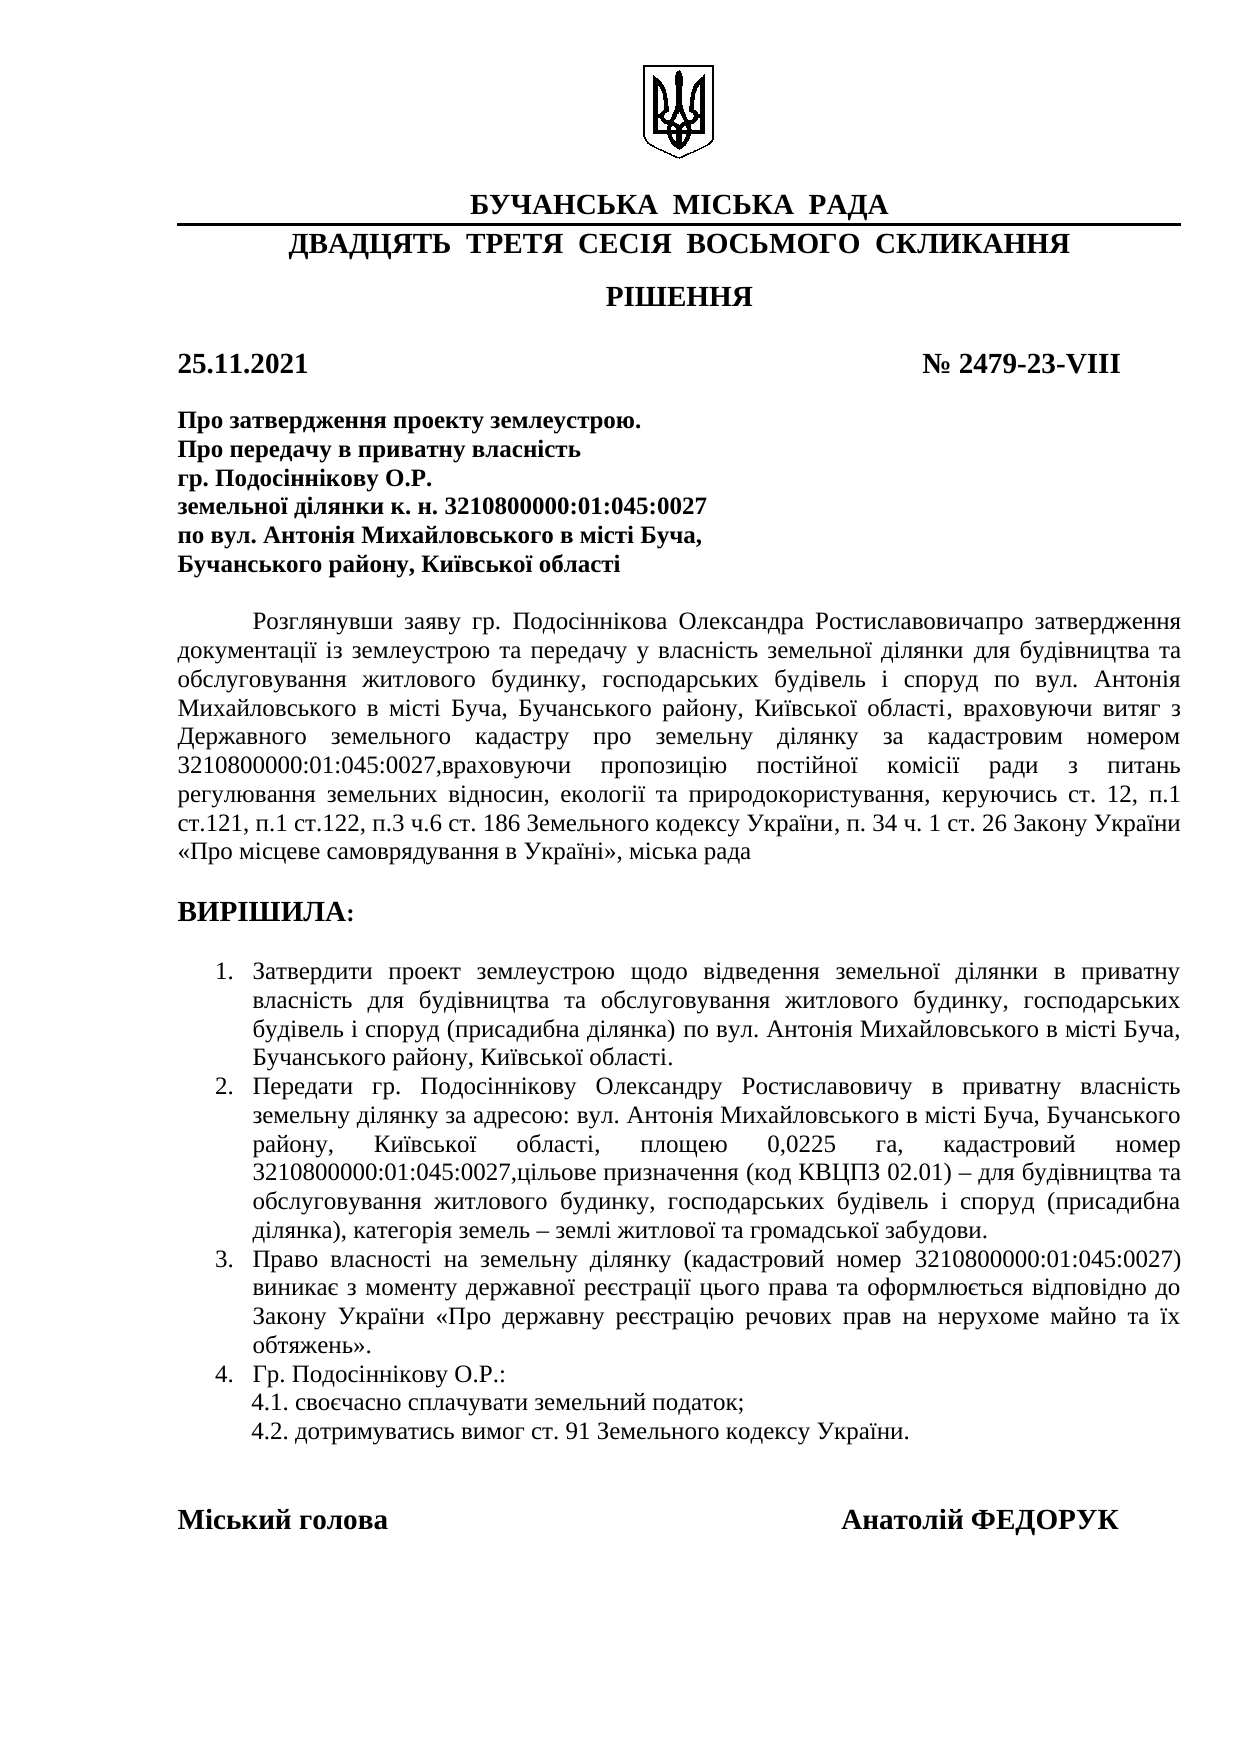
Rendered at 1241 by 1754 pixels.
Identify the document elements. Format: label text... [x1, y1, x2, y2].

text Розглянувши заяву гр. Подосіннікова Олександра Ростиславовичапро затвердження документації із землеустрою та передачу у власність земельної ділянки для будівництва та обслуговування житлового будинку, господарських будівель і споруд по вул. Антонія Михайловського в місті Буча, Бучанського району, Київської області, враховуючи витяг з Державного земельного кадастру про земельну ділянку за кадастровим номером 3210800000:01:045:0027,враховуючи пропозицію постійної комісії ради з питань регулювання земельних відносин, екології та природокористування, керуючись ст. 12, п.1 ст.121, п.1 ст.122, п.3 ч.6 ст. 186 Земельного кодексу України, п. 34 ч. 1 ст. 26 Закону України «Про місцеве самоврядування в Україні», міська рада [177, 606, 1181, 865]
text ВИРІШИЛА: [177, 894, 1181, 927]
text Міський голова Анатолій ФЕДОРУК [177, 1502, 1181, 1536]
text 4.2. дотримуватись вимог ст. 91 Земельного кодексу України. [177, 1416, 1181, 1445]
list Передати гр. Подосіннікову Олександру Ростиславовичу в приватну власність земельну ділянку за адресою: вул. Антонія Михайловського в місті Буча, Бучанського району, Київської області, площею 0,0225 га, кадастровий номер 3210800000:01:045:0027,цільове призначення (код КВЦПЗ 02.01) – для будівництва та обслуговування житлового будинку, господарських будівель і споруд (присадибна ділянка), категорія земель – землі житлової та громадської забудови. [215, 1071, 1181, 1244]
text по вул. Антонія Михайловського в місті Буча, [177, 520, 1181, 549]
list Затвердити проект землеустрою щодо відведення земельної ділянки в приватну власність для будівництва та обслуговування житлового будинку, господарських будівель і споруд (присадибна ділянка) по вул. Антонія Михайловського в місті Буча, Бучанського району, Київської області. [215, 956, 1181, 1071]
text гр. Подосіннікову О.Р. [177, 463, 1181, 491]
text Про затвердження проекту землеустрою. [177, 405, 1181, 434]
text БУЧАНСЬКА МІСЬКА РАДА [177, 187, 1181, 223]
text Про передачу в приватну власність [177, 434, 1181, 463]
text РІШЕННЯ [177, 279, 1181, 312]
text 25.11.2021 № 2479-23-VІІІ [177, 346, 1181, 379]
text Бучанського району, Київської області [177, 549, 1181, 578]
text ДВАДЦЯТЬ ТРЕТЯ СЕСІЯ ВОСЬМОГО СКЛИКАННЯ [177, 226, 1181, 259]
list Гр. Подосіннікову О.Р.: [215, 1359, 1181, 1387]
list Право власності на земельну ділянку (кадастровий номер 3210800000:01:045:0027) виникає з моменту державної реєстрації цього права та оформлюється відповідно до Закону України «Про державну реєстрацію речових прав на нерухоме майно та їх обтяжень». [215, 1244, 1181, 1359]
text земельної ділянки к. н. 3210800000:01:045:0027 [177, 491, 1181, 520]
text 4.1. своєчасно сплачувати земельний податок; [177, 1387, 1181, 1416]
